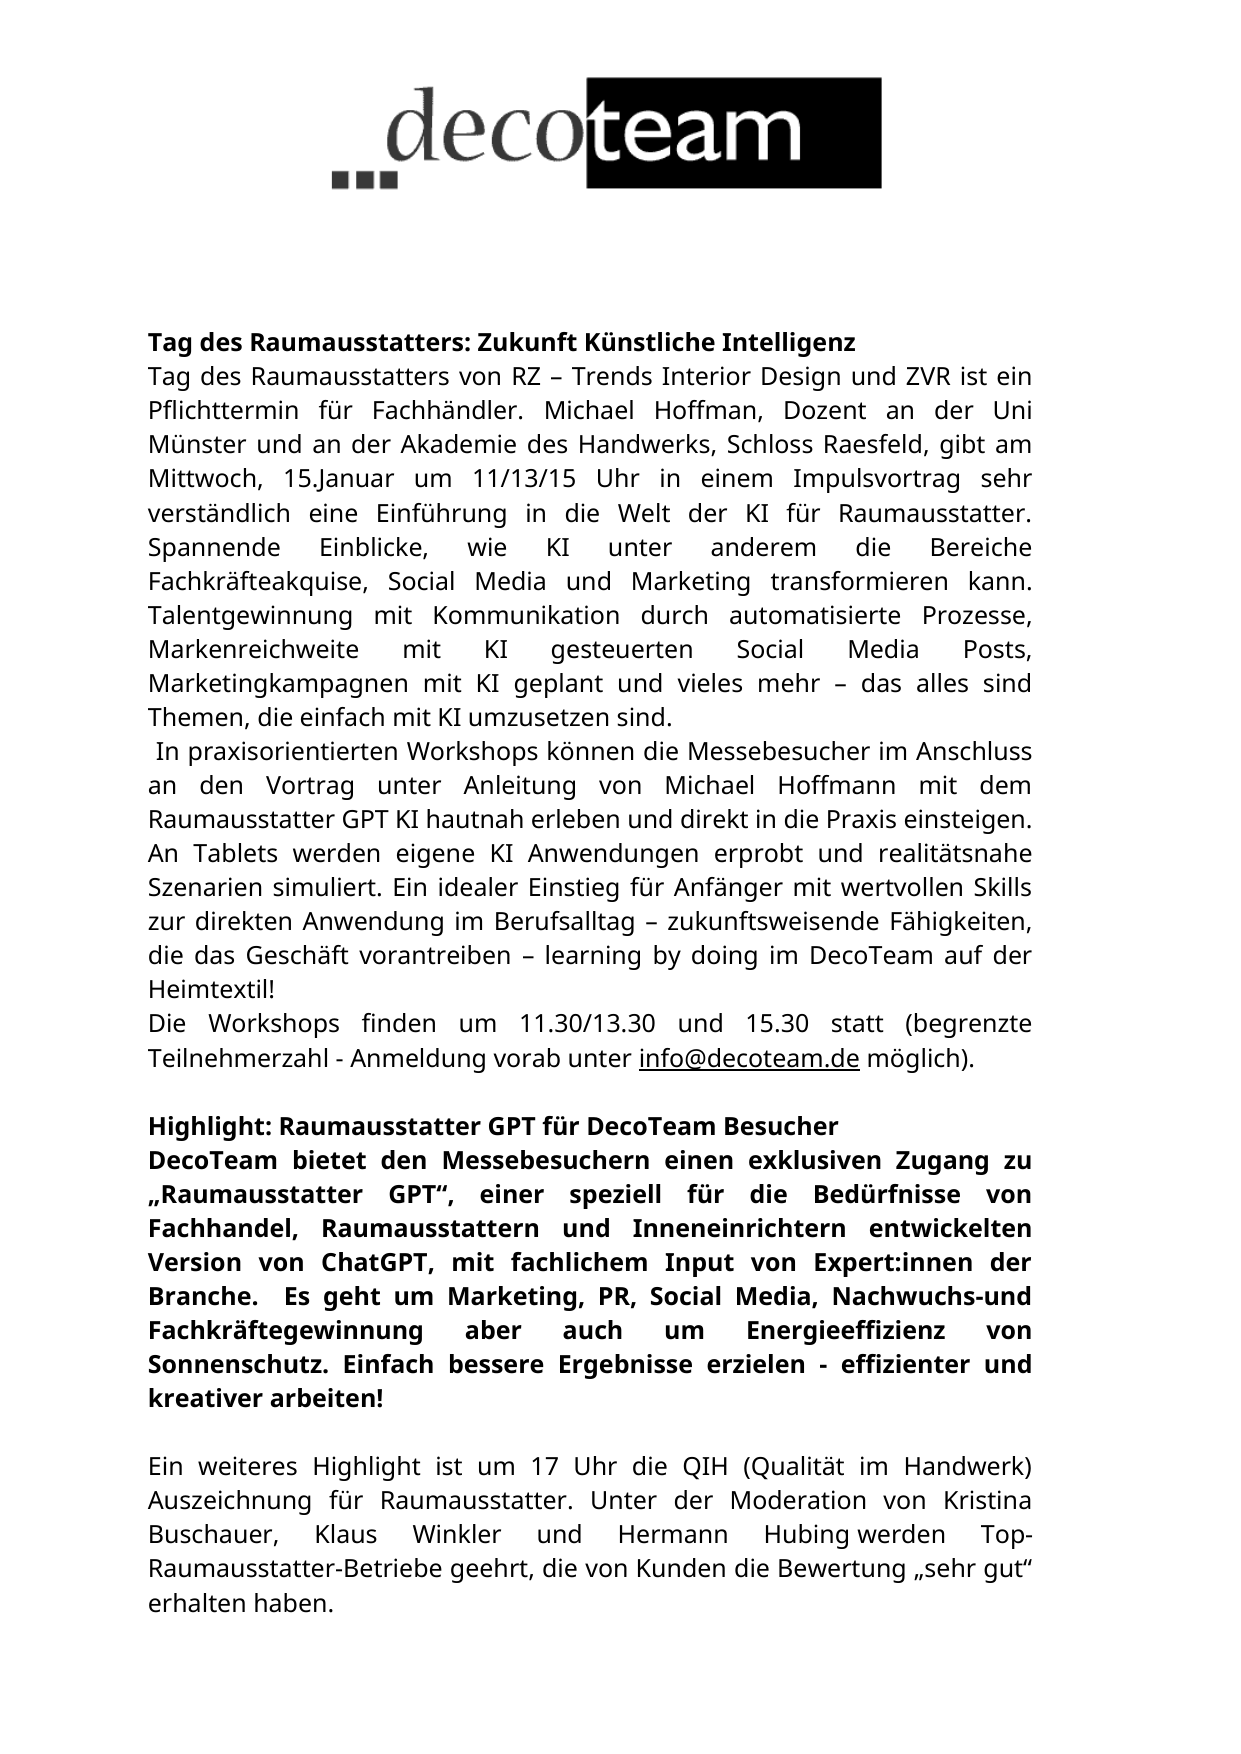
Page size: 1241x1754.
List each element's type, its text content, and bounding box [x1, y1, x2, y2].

picture [331, 75, 883, 192]
text Tag des Raumausstatters von RZ – Trends Interior Design und ZVR ist ein Pflichttermin für Fachhändler. Michael Hoffman, Dozent an der Uni Münster und an der Akademie des Handwerks, Schloss Raesfeld, gibt am Mittwoch, 15.Januar um 11/13/15 Uhr in einem Impulsvortrag sehr verständlich eine Einführung in die Welt der KI für Raumausstatter. Spannende Einblicke, wie KI unter anderem die Bereiche Fachkräfteakquise, Social Media und Marketing transformieren kann. Talentgewinnung mit Kommunikation durch automatisierte Prozesse, Markenreichweite mit KI gesteuerten Social Media Posts, Marketingkampagnen mit KI geplant und vieles mehr – das alles sind Themen, die einfach mit KI umzusetzen sind. [148, 359, 1033, 734]
text Tag des Raumausstatters: Zukunft Künstliche Intelligenz [148, 325, 1033, 359]
text Die Workshops finden um 11.30/13.30 und 15.30 statt (begrenzte Teilnehmerzahl - Anmeldung vorab unter info@decoteam.de möglich). [148, 1006, 1033, 1074]
text Ein weiteres Highlight ist um 17 Uhr die QIH (Qualität im Handwerk) Auszeichnung für Raumausstatter. Unter der Moderation von Kristina Buschauer, Klaus Winkler und Hermann Hubing werden Top-Raumausstatter-Betriebe geehrt, die von Kunden die Bewertung „sehr gut“ erhalten haben. [148, 1449, 1033, 1619]
text DecoTeam bietet den Messebesuchern einen exklusiven Zugang zu „Raumausstatter GPT“, einer speziell für die Bedürfnisse von Fachhandel, Raumausstattern und Inneneinrichtern entwickelten Version von ChatGPT, mit fachlichem Input von Expert:innen der Branche. Es geht um Marketing, PR, Social Media, Nachwuchs-und Fachkräftegewinnung aber auch um Energieeffizienz von Sonnenschutz. Einfach bessere Ergebnisse erzielen - effizienter und kreativer arbeiten! [148, 1142, 1033, 1415]
text Highlight: Raumausstatter GPT für DecoTeam Besucher [148, 1108, 1033, 1142]
text In praxisorientierten Workshops können die Messebesucher im Anschluss an den Vortrag unter Anleitung von Michael Hoffmann mit dem Raumausstatter GPT KI hautnah erleben und direkt in die Praxis einsteigen. An Tablets werden eigene KI Anwendungen erprobt und realitätsnahe Szenarien simuliert. Ein idealer Einstieg für Anfänger mit wertvollen Skills zur direkten Anwendung im Berufsalltag – zukunftsweisende Fähigkeiten, die das Geschäft vorantreiben – learning by doing im DecoTeam auf der Heimtextil! [148, 734, 1033, 1006]
